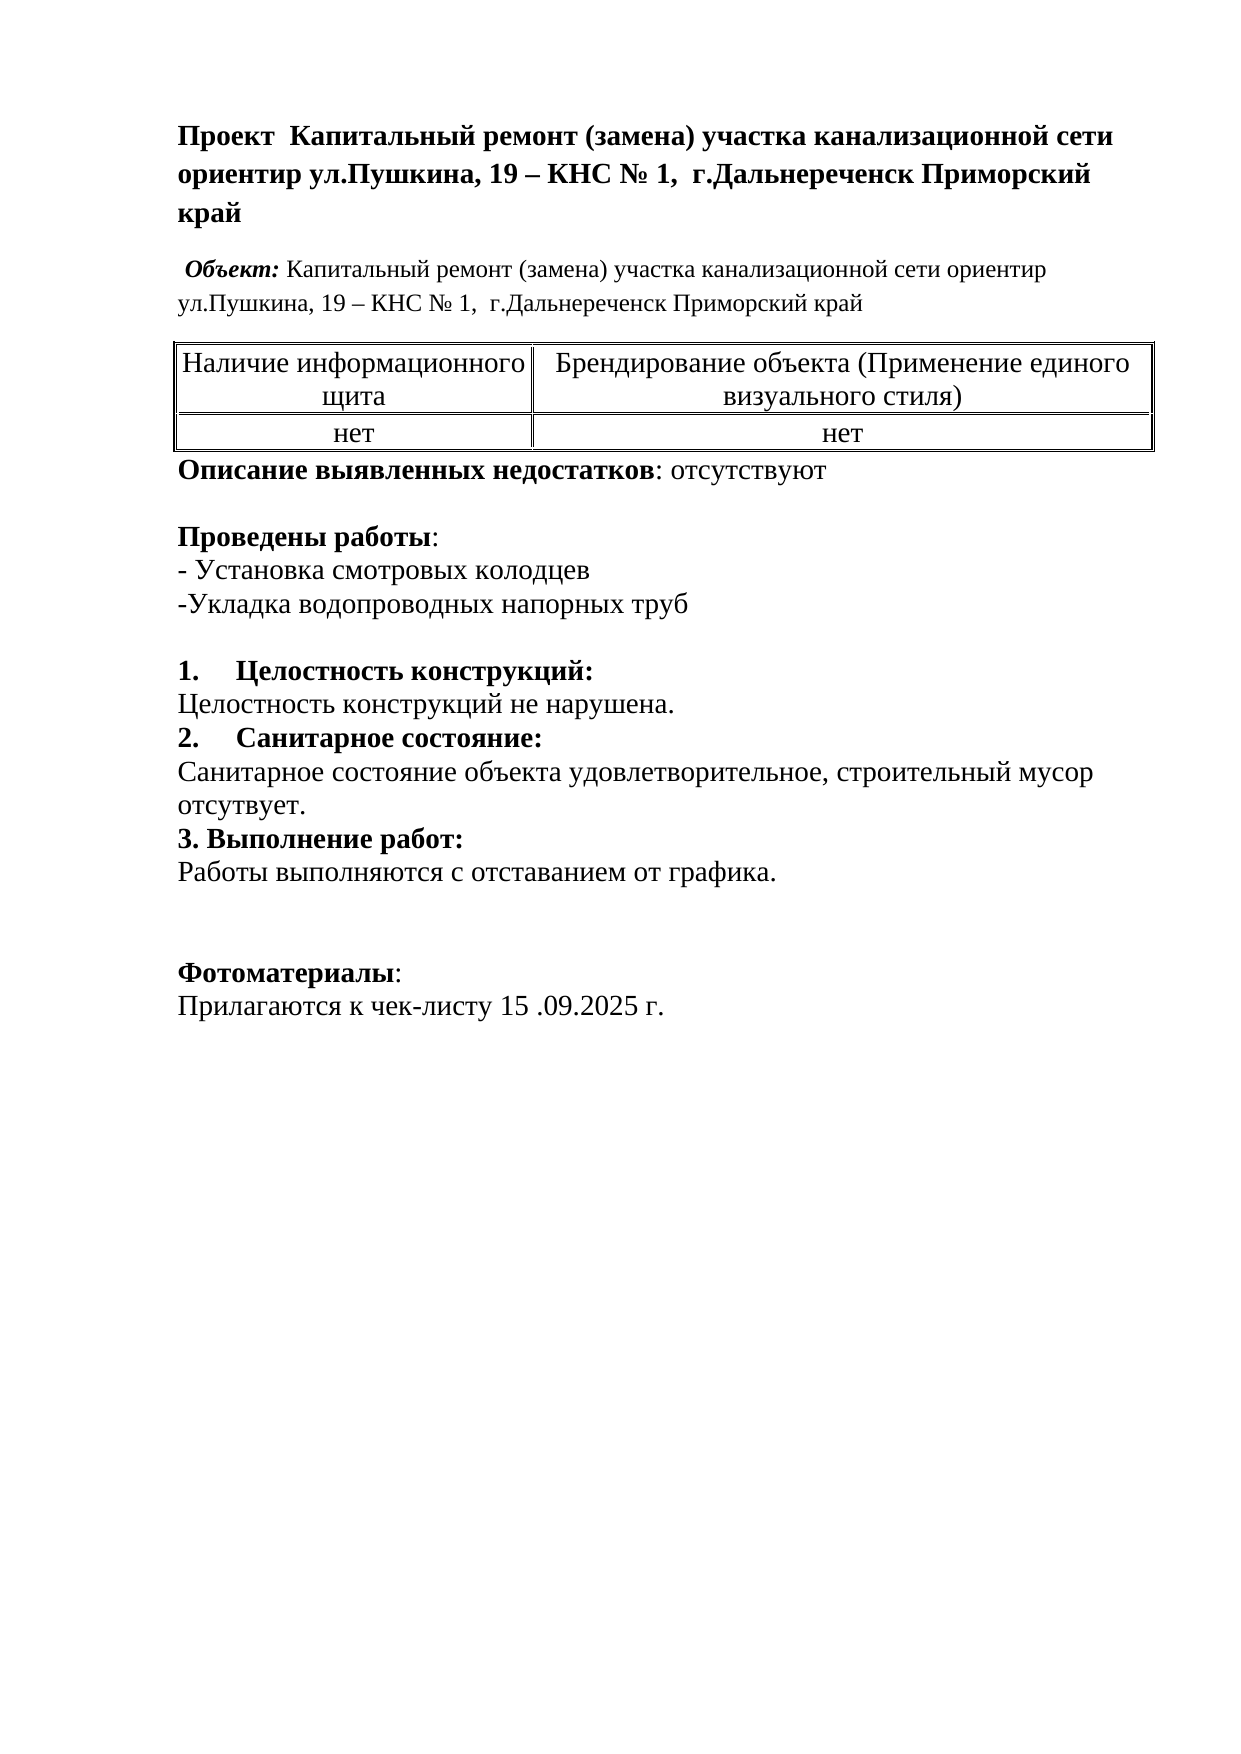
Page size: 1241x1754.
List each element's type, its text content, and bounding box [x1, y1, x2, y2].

text 2. Санитарное состояние: [177, 720, 1152, 754]
text Проект Капитальный ремонт (замена) участка канализационной сети ориентир ул.Пушкина, 19 – КНС № 1, г.Дальнереченск Приморский край [177, 118, 1152, 229]
text 3. Выполнение работ: [177, 821, 1152, 854]
text Санитарное состояние объекта удовлетворительное, строительный мусор отсутвует. [177, 754, 1152, 821]
table_cell нет [175, 412, 532, 448]
text Проведены работы: [177, 519, 1152, 552]
text Фотоматериалы: [177, 955, 1152, 988]
text -Укладка водопроводных напорных труб [177, 586, 1152, 619]
table_header Брендирование объекта (Применение единого визуального стиля) [533, 345, 1151, 412]
text Целостность конструкций не нарушена. [177, 687, 1152, 720]
table_header Наличие информационного щита [177, 345, 532, 412]
table_cell нет [533, 412, 1153, 448]
text Прилагаются к чек-листу 15 .09.2025 г. [177, 988, 1152, 1022]
text Описание выявленных недостатков: отсутствуют [177, 452, 1152, 485]
text 1. Целостность конструкций: [177, 653, 1152, 687]
text Работы выполняются с отставанием от графика. [177, 854, 1152, 888]
text - Установка смотровых колодцев [177, 552, 1152, 586]
text Объект: Капитальный ремонт (замена) участка канализационной сети ориентир ул.Пушкина, 19 – КНС № 1, г.Дальнереченск Приморский край [177, 254, 1152, 316]
